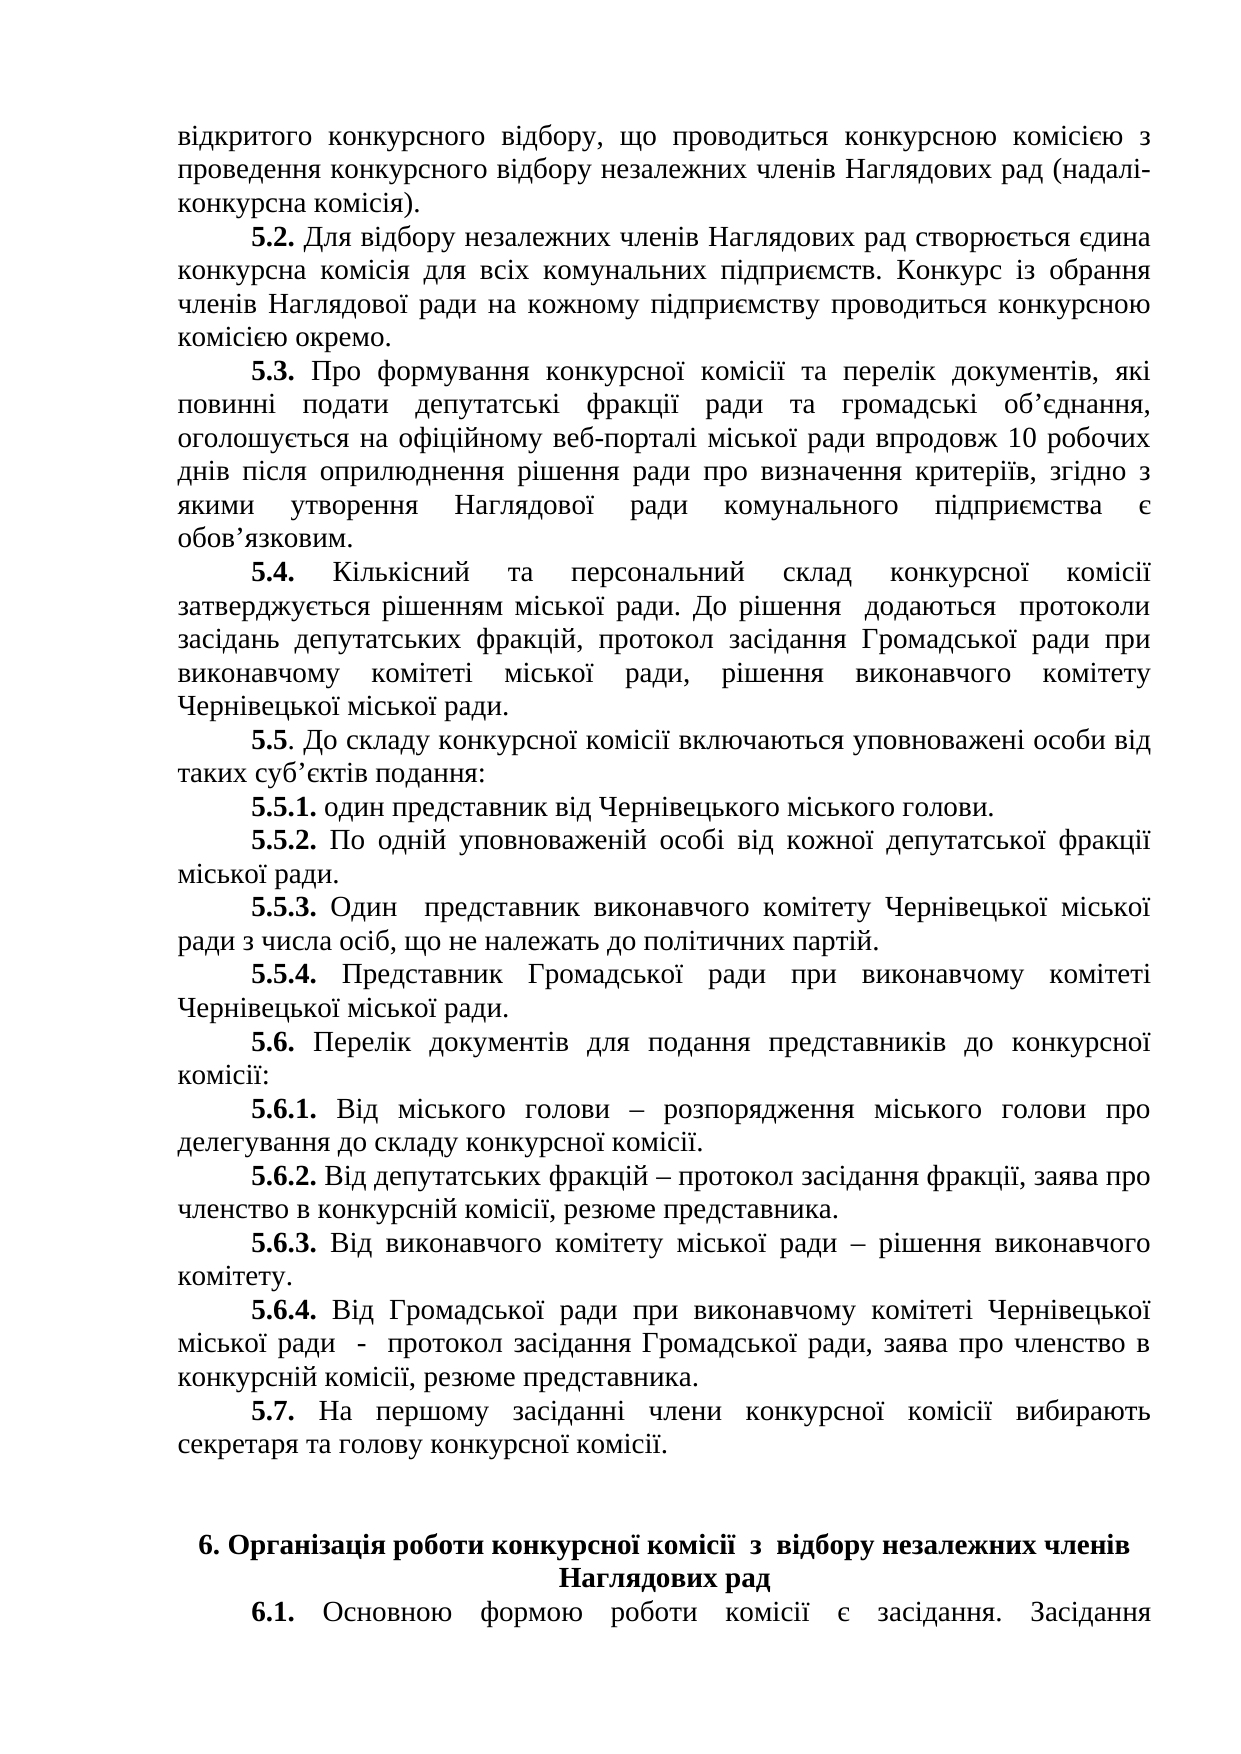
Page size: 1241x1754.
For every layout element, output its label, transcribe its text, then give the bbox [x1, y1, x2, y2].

text 5.3. Про формування конкурсної комісії та перелік документів, які повинні подати депутатські фракції ради та громадські об’єднання, оголошується на офіційному веб-порталі міської ради впродовж 10 робочих днів після оприлюднення рішення ради про визначення критеріїв, згідно з якими утворення Наглядової ради комунального підприємства є обов’язковим. [177, 353, 1152, 554]
text 5.6.1. Від міського голови – розпорядження міського голови про делегування до складу конкурсної комісії. [177, 1091, 1152, 1158]
text 5.2. Для відбору незалежних членів Наглядових рад створюється єдина конкурсна комісія для всіх комунальних підприємств. Конкурс із обрання членів Наглядової ради на кожному підприємству проводиться конкурсною комісією окремо. [177, 219, 1152, 353]
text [177, 118, 1152, 219]
text 5.6.4. Від Громадської ради при виконавчому комітеті Чернівецької міської ради - протокол засідання Громадської ради, заява про членство в конкурсній комісії, резюме представника. [177, 1292, 1152, 1393]
text 5.5.4. Представник Громадської ради при виконавчому комітеті Чернівецької міської ради. [177, 957, 1152, 1024]
text 5.4. Кількісний та персональний склад конкурсної комісії затверджується рішенням міської ради. До рішення додаються протоколи засідань депутатських фракцій, протокол засідання Громадської ради при виконавчому комітеті міської ради, рішення виконавчого комітету Чернівецької міської ради. [177, 554, 1152, 722]
text 5.5.2. По одній уповноваженій особі від кожної депутатської фракції міської ради. [177, 822, 1152, 889]
text 5.7. На першому засіданні члени конкурсної комісії вибирають секретаря та голову конкурсної комісії. [177, 1393, 1152, 1460]
text 5.6.2. Від депутатських фракцій – протокол засідання фракції, заява про членство в конкурсній комісії, резюме представника. [177, 1158, 1152, 1225]
text 5.6. Перелік документів для подання представників до конкурсної комісії: [177, 1024, 1152, 1091]
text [177, 1594, 1152, 1627]
text 5.5.3. Один представник виконавчого комітету Чернівецької міської ради з числа осіб, що не належать до політичних партій. [177, 889, 1152, 957]
text 5.5. До складу конкурсної комісії включаються уповноважені особи від таких суб’єктів подання: [177, 722, 1152, 789]
text 6. Організація роботи конкурсної комісії з відбору незалежних членів Наглядових рад [177, 1527, 1152, 1594]
text 5.6.3. Від виконавчого комітету міської ради – рішення виконавчого комітету. [177, 1225, 1152, 1292]
text 5.5.1. один представник від Чернівецького міського голови. [177, 789, 1152, 822]
